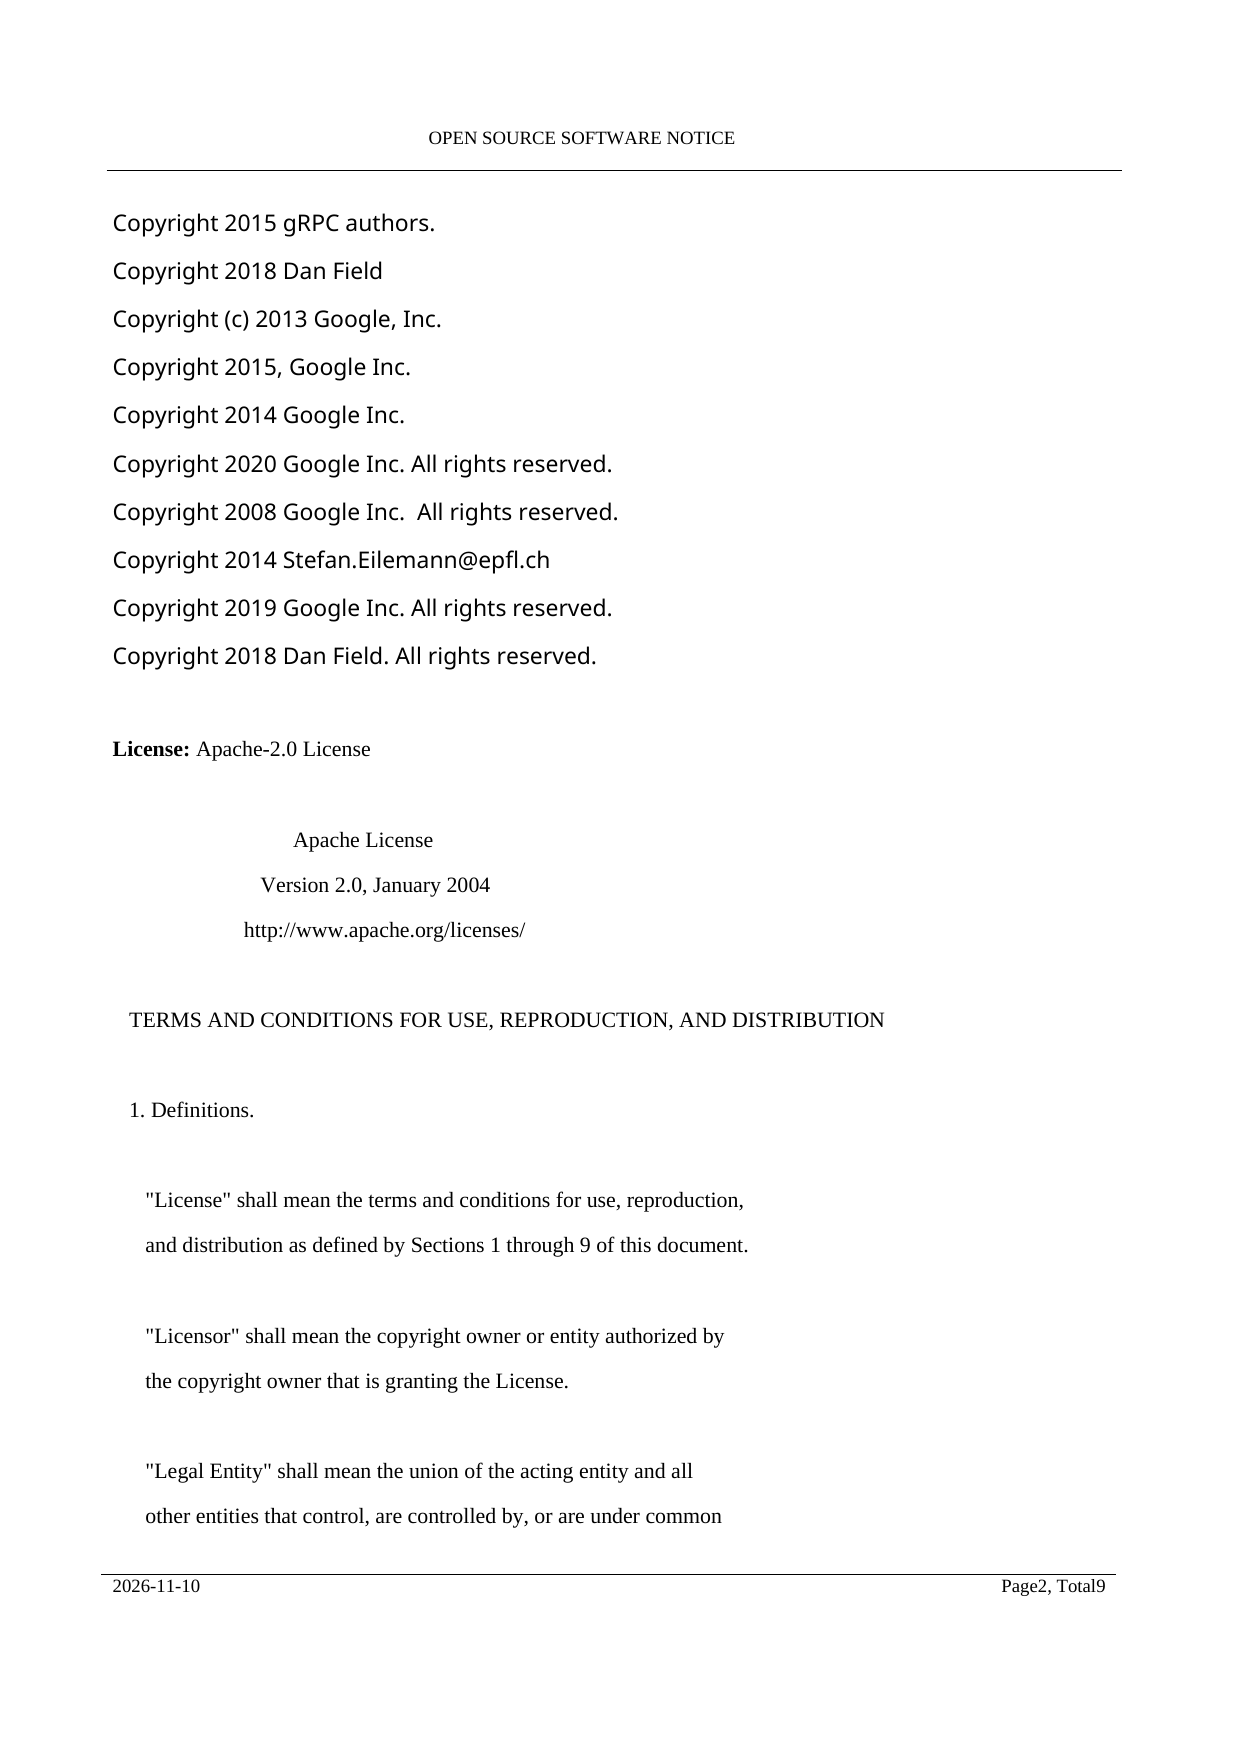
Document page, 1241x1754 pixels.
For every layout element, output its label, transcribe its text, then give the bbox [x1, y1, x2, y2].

text Apache License [112, 823, 1128, 855]
text Copyright 2014 Google Inc. [112, 399, 1128, 431]
text Copyright 2015, Google Inc. [112, 351, 1128, 383]
text Copyright 2019 Google Inc. All rights reserved. [112, 591, 1128, 624]
text Copyright 2014 Stefan.Eilemann@epfl.ch [112, 543, 1128, 576]
text TERMS AND CONDITIONS FOR USE, REPRODUCTION, AND DISTRIBUTION [112, 1003, 1128, 1036]
text "Licensor" shall mean the copyright owner or entity authorized by [112, 1319, 1128, 1352]
text http://www.apache.org/licenses/ [112, 913, 1128, 946]
text License: Apache-2.0 License [112, 733, 1128, 765]
text Copyright 2020 Google Inc. All rights reserved. [112, 447, 1128, 479]
text other entities that control, are controlled by, or are under common [112, 1499, 1128, 1532]
text and distribution as defined by Sections 1 through 9 of this document. [112, 1229, 1128, 1261]
text 1. Definitions. [112, 1093, 1128, 1126]
text "License" shall mean the terms and conditions for use, reproduction, [112, 1184, 1128, 1216]
text Copyright 2015 gRPC authors. [112, 206, 1128, 239]
text "Legal Entity" shall mean the union of the acting entity and all [112, 1454, 1128, 1487]
text Version 2.0, January 2004 [112, 868, 1128, 901]
text Copyright (c) 2013 Google, Inc. [112, 303, 1128, 335]
text Copyright 2018 Dan Field [112, 254, 1128, 287]
text Copyright 2018 Dan Field. All rights reserved. [112, 639, 1128, 672]
text Copyright 2008 Google Inc. All rights reserved. [112, 495, 1128, 528]
text the copyright owner that is granting the License. [112, 1364, 1128, 1397]
